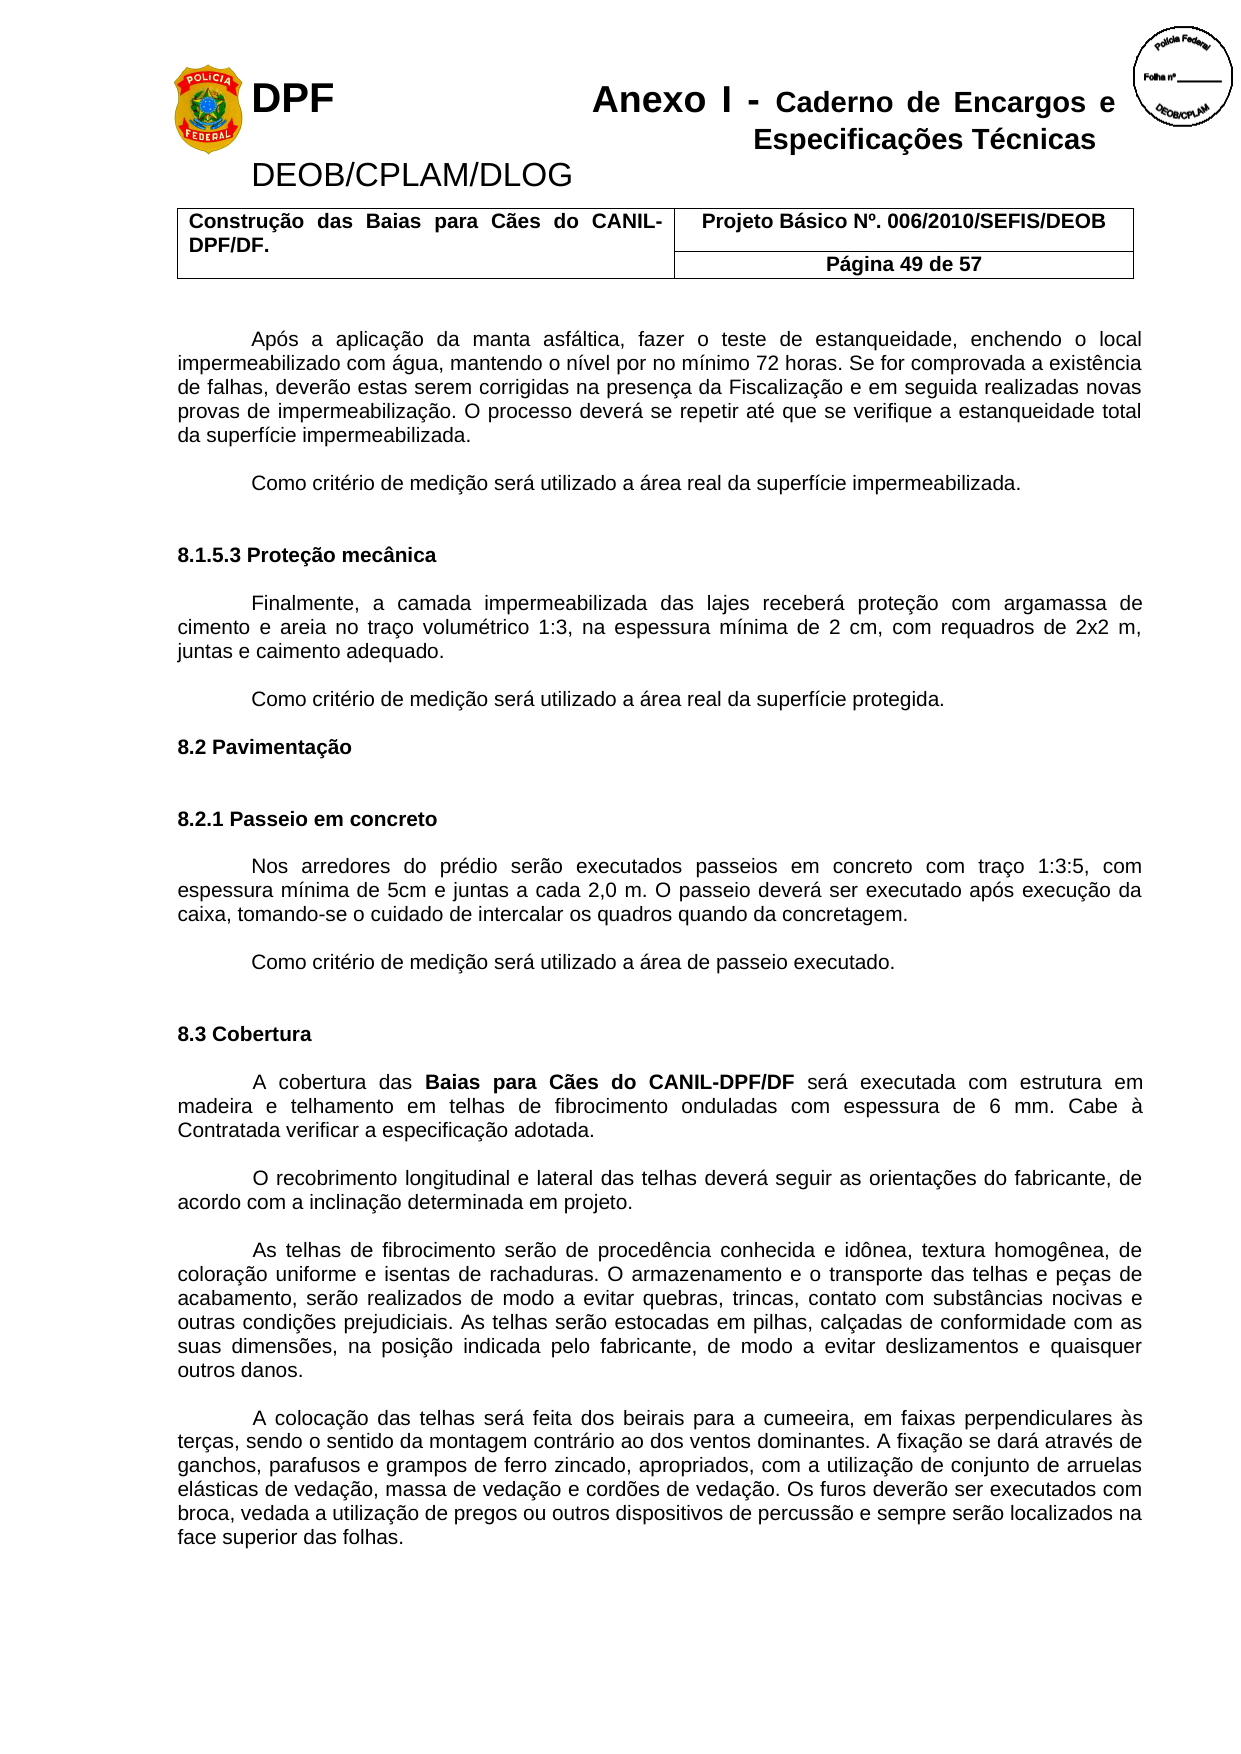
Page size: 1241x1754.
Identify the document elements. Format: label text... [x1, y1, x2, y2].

text 8.1.5.3 Proteção mecânica [177, 543, 1144, 567]
text As telhas de fibrocimento serão de procedência conhecida e idônea, textura homogênea, de coloração uniforme e isentas de rachaduras. O armazenamento e o transporte das telhas e peças de acabamento, serão realizados de modo a evitar quebras, trincas, contato com substâncias nocivas e outras condições prejudiciais. As telhas serão estocadas em pilhas, calçadas de conformidade com as suas dimensões, na posição indicada pelo fabricante, de modo a evitar deslizamentos e quaisquer outros danos. [177, 1238, 1144, 1381]
picture [1114, 16, 1241, 155]
text O recobrimento longitudinal e lateral das telhas deverá seguir as orientações do fabricante, de acordo com a inclinação determinada em projeto. [177, 1166, 1144, 1214]
text A cobertura das Baias para Cães do CANIL-DPF/DF será executada com estrutura em madeira e telhamento em telhas de fibrocimento onduladas com espessura de . Cabe à Contratada verificar a especificação adotada. [177, 1070, 1144, 1142]
text Como critério de medição será utilizado a área real da superfície protegida. [177, 687, 1144, 711]
text Finalmente, a camada impermeabilizada das lajes receberá proteção com argamassa de cimento e areia no traço volumétrico 1:3, na espessura mínima de , com requadros de 2x2 m, juntas e caimento adequado. [177, 591, 1144, 663]
text 8.2 Pavimentação [177, 734, 1144, 758]
text Nos arredores do prédio serão executados passeios em concreto com traço 1:3:5, com espessura mínima de 5cm e juntas a cada . O passeio deverá ser executado após execução da caixa, tomando-se o cuidado de intercalar os quadros quando da concretagem. [177, 854, 1144, 926]
text 8.2.1 Passeio em concreto [177, 806, 1144, 830]
text A colocação das telhas será feita dos beirais para a cumeeira, em faixas perpendiculares às terças, sendo o sentido da montagem contrário ao dos ventos dominantes. A fixação se dará através de ganchos, parafusos e grampos de ferro zincado, apropriados, com a utilização de conjunto de arruelas elásticas de vedação, massa de vedação e cordões de vedação. Os furos deverão ser executados com broca, vedada a utilização de pregos ou outros dispositivos de percussão e sempre serão localizados na face superior das folhas. [177, 1405, 1144, 1549]
text 8.3 Cobertura [177, 1022, 1144, 1046]
text Como critério de medição será utilizado a área real da superfície impermeabilizada. [177, 471, 1144, 495]
text Após a aplicação da manta asfáltica, fazer o teste de estanqueidade, enchendo o local impermeabilizado com água, mantendo o nível por no mínimo 72 horas. Se for comprovada a existência de falhas, deverão estas serem corrigidas na presença da Fiscalização e em seguida realizadas novas provas de impermeabilização. O processo deverá se repetir até que se verifique a estanqueidade total da superfície impermeabilizada. [177, 327, 1144, 447]
text Como critério de medição será utilizado a área de passeio executado. [177, 950, 1144, 974]
